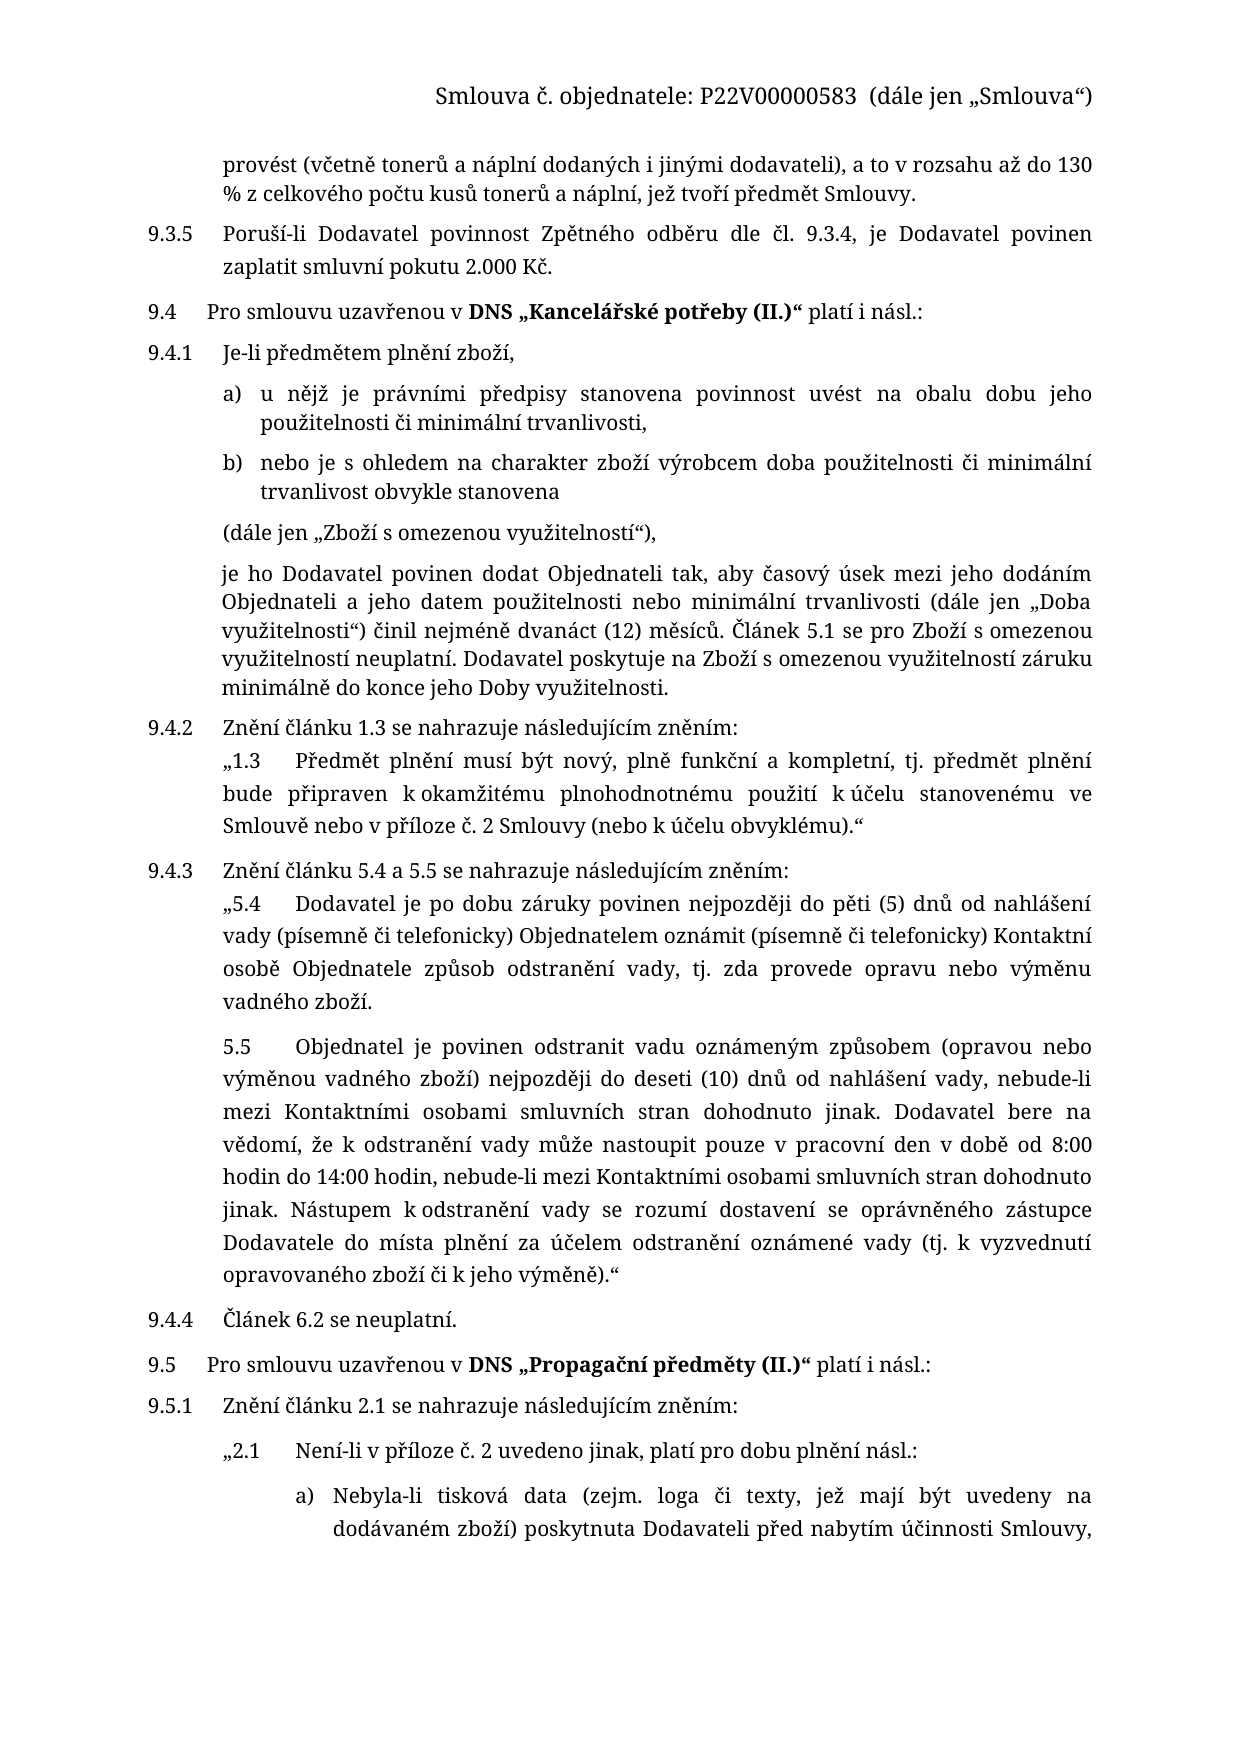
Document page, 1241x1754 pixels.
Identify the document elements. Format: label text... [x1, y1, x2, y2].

list Znění článku 2.1 se nahrazuje následujícím zněním: [148, 1391, 1093, 1420]
list nebo je s ohledem na charakter zboží výrobcem doba použitelnosti či minimální trvanlivost obvykle stanovena [223, 448, 1093, 505]
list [148, 150, 1093, 207]
list „2.1 Není-li v příloze č. 2 uvedeno jinak, platí pro dobu plnění násl.: [223, 1436, 1093, 1465]
list 5.5 Objednatel je povinen odstranit vadu oznámeným způsobem (opravou nebo výměnou vadného zboží) nejpozději do deseti (10) dnů od nahlášení vady, nebude-li mezi Kontaktními osobami smluvních stran dohodnuto jinak. Dodavatel bere na vědomí, že k odstranění vady může nastoupit pouze v pracovní den v době od 8:00 hodin do 14:00 hodin, nebude-li mezi Kontaktními osobami smluvních stran dohodnuto jinak. Nástupem k odstranění vady se rozumí dostavení se oprávněného zástupce Dodavatele do místa plnění za účelem odstranění oznámené vady (tj. k vyzvednutí opravovaného zboží či k jeho výměně).“ [223, 1032, 1093, 1289]
list „1.3 Předmět plnění musí být nový, plně funkční a kompletní, tj. předmět plnění bude připraven k okamžitému plnohodnotnému použití k účelu stanovenému ve Smlouvě nebo v příloze č. 2 Smlouvy (nebo k účelu obvyklému).“ [223, 746, 1093, 840]
list Znění článku 1.3 se nahrazuje následujícím zněním: [148, 713, 1093, 742]
list Článek 6.2 se neuplatní. [148, 1305, 1093, 1334]
list Poruší-li Dodavatel povinnost Zpětného odběru dle čl. 9.3.4, je Dodavatel povinen zaplatit smluvní pokutu 2.000 Kč. [148, 219, 1093, 281]
list Pro smlouvu uzavřenou v DNS „Propagační předměty (II.)“ platí i násl.: [148, 1350, 1093, 1379]
list Je-li předmětem plnění zboží, [148, 338, 1093, 367]
list Pro smlouvu uzavřenou v DNS „Kancelářské potřeby (II.)“ platí i násl.: [148, 297, 1093, 326]
list Znění článku 5.4 a 5.5 se nahrazuje následujícím zněním: [148, 856, 1093, 885]
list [295, 1482, 1093, 1543]
list u nějž je právními předpisy stanovena povinnost uvést na obalu dobu jeho použitelnosti či minimální trvanlivosti, [223, 379, 1093, 436]
text je ho Dodavatel povinen dodat Objednateli tak, aby časový úsek mezi jeho dodáním Objednateli a jeho datem použitelnosti nebo minimální trvanlivosti (dále jen „Doba využitelnosti“) činil nejméně dvanáct (12) měsíců. Článek 5.1 se pro Zboží s omezenou využitelností neuplatní. Dodavatel poskytuje na Zboží s omezenou využitelností záruku minimálně do konce jeho Doby využitelnosti. [221, 559, 1093, 701]
list „5.4 Dodavatel je po dobu záruky povinen nejpozději do pěti (5) dnů od nahlášení vady (písemně či telefonicky) Objednatelem oznámit (písemně či telefonicky) Kontaktní osobě Objednatele způsob odstranění vady, tj. zda provede opravu nebo výměnu vadného zboží. [223, 889, 1093, 1015]
text (dále jen „Zboží s omezenou využitelností“), [223, 518, 1093, 546]
